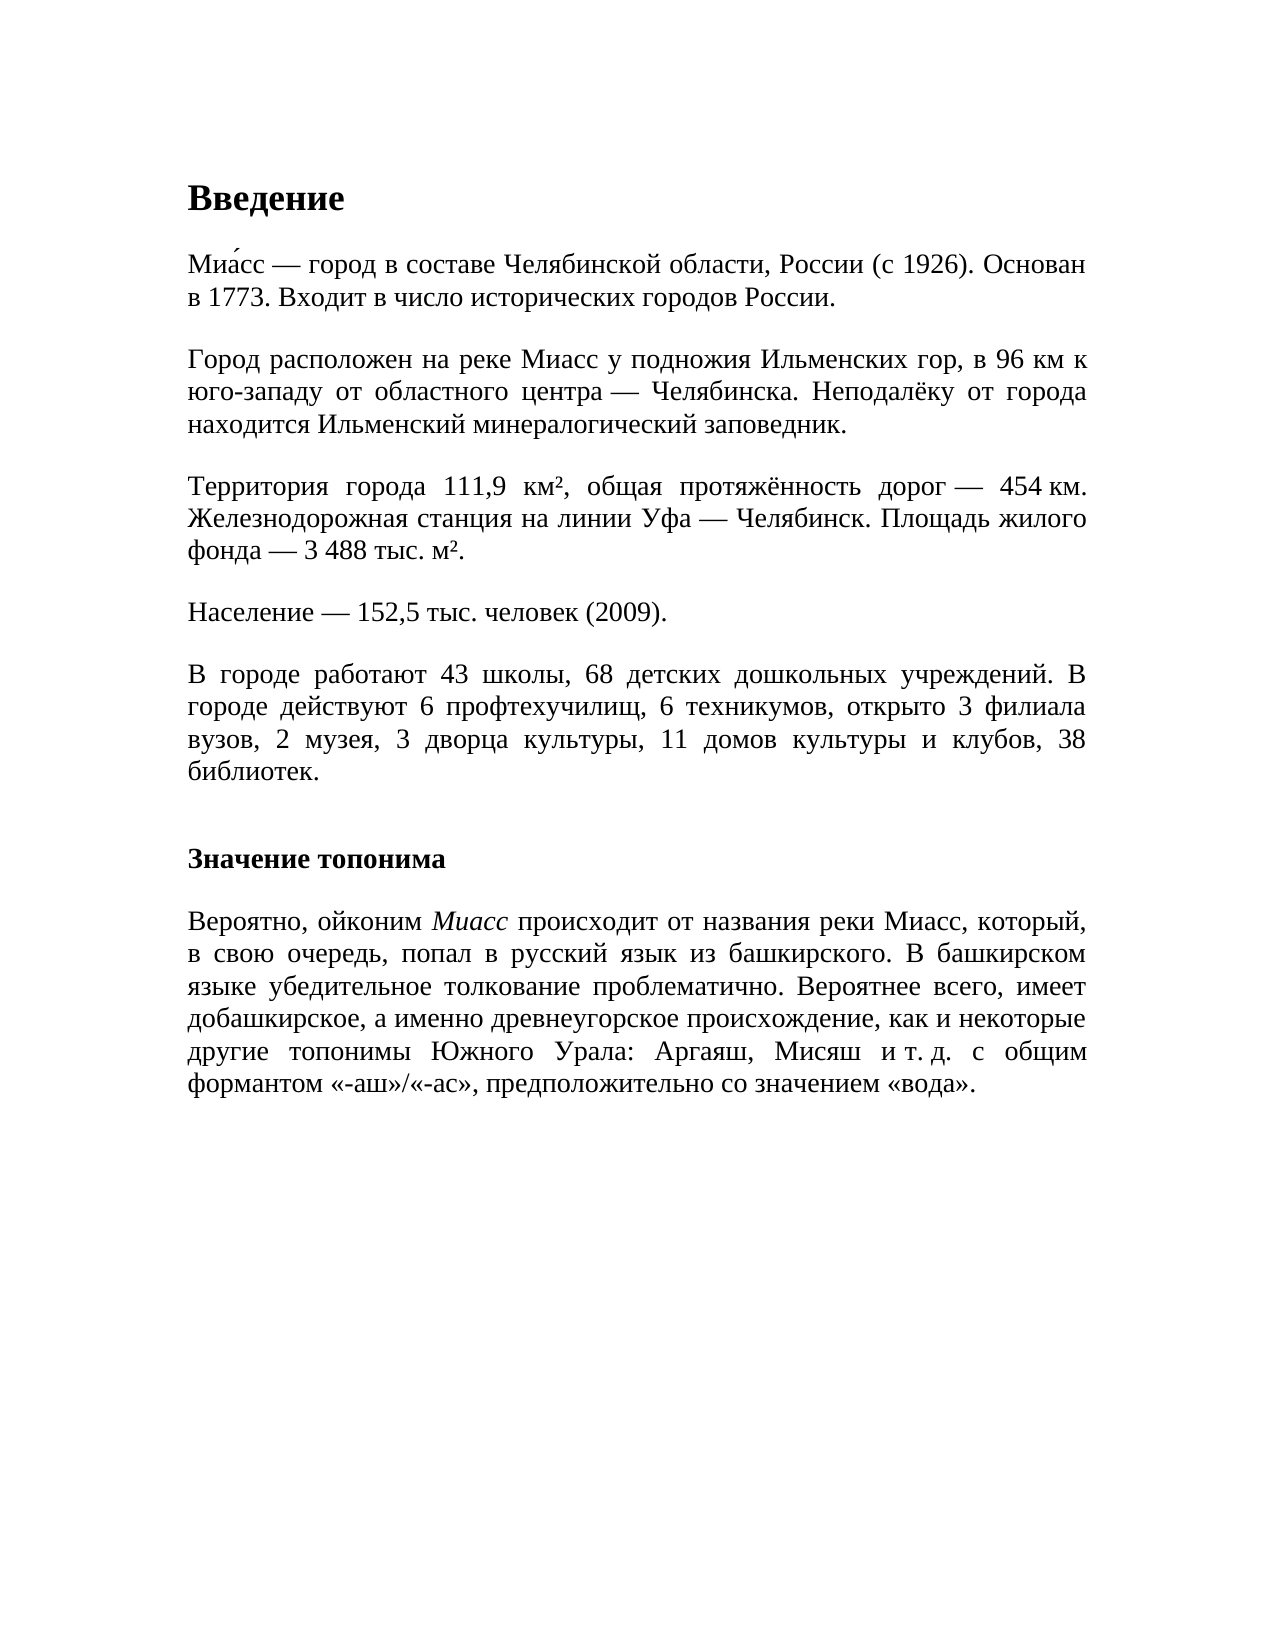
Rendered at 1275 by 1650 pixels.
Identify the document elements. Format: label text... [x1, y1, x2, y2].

list Значение топонима [187, 841, 1087, 875]
list Введение [187, 175, 1087, 218]
text Город расположен на реке Миасс у подножия Ильменских гор, в 96 км к юго-западу от областного центра — Челябинска. Неподалёку от города находится Ильменский минералогический заповедник. [187, 342, 1087, 439]
text В городе работают 43 школы, 68 детских дошкольных учреждений. В городе действуют 6 профтехучилищ, 6 техникумов, открыто 3 филиала вузов, 2 музея, 3 дворца культуры, 11 домов культуры и клубов, 38 библиотек. [187, 657, 1087, 787]
text Территория города 111,9 км², общая протяжённость дорог — 454 км. Железнодорожная станция на линии Уфа — Челябинск. Площадь жилого фонда — 3 488 тыс. м². [187, 468, 1087, 566]
text Миа́сс — город в составе Челябинской области, России (с 1926). Основан в 1773. Входит в число исторических городов России. [187, 248, 1087, 312]
text Вероятно, ойконим Миасс происходит от названия реки Миасс, который, в свою очередь, попал в русский язык из башкирского. В башкирском языке убедительное толкование проблематично. Вероятнее всего, имеет добашкирское, а именно древнеугорское происхождение, как и некоторые другие топонимы Южного Урала: Аргаяш, Мисяш и т. д. с общим формантом «-аш»/«-ас», предположительно со значением «вода». [187, 904, 1087, 1098]
text Население — 152,5 тыс. человек (2009). [187, 595, 1087, 628]
